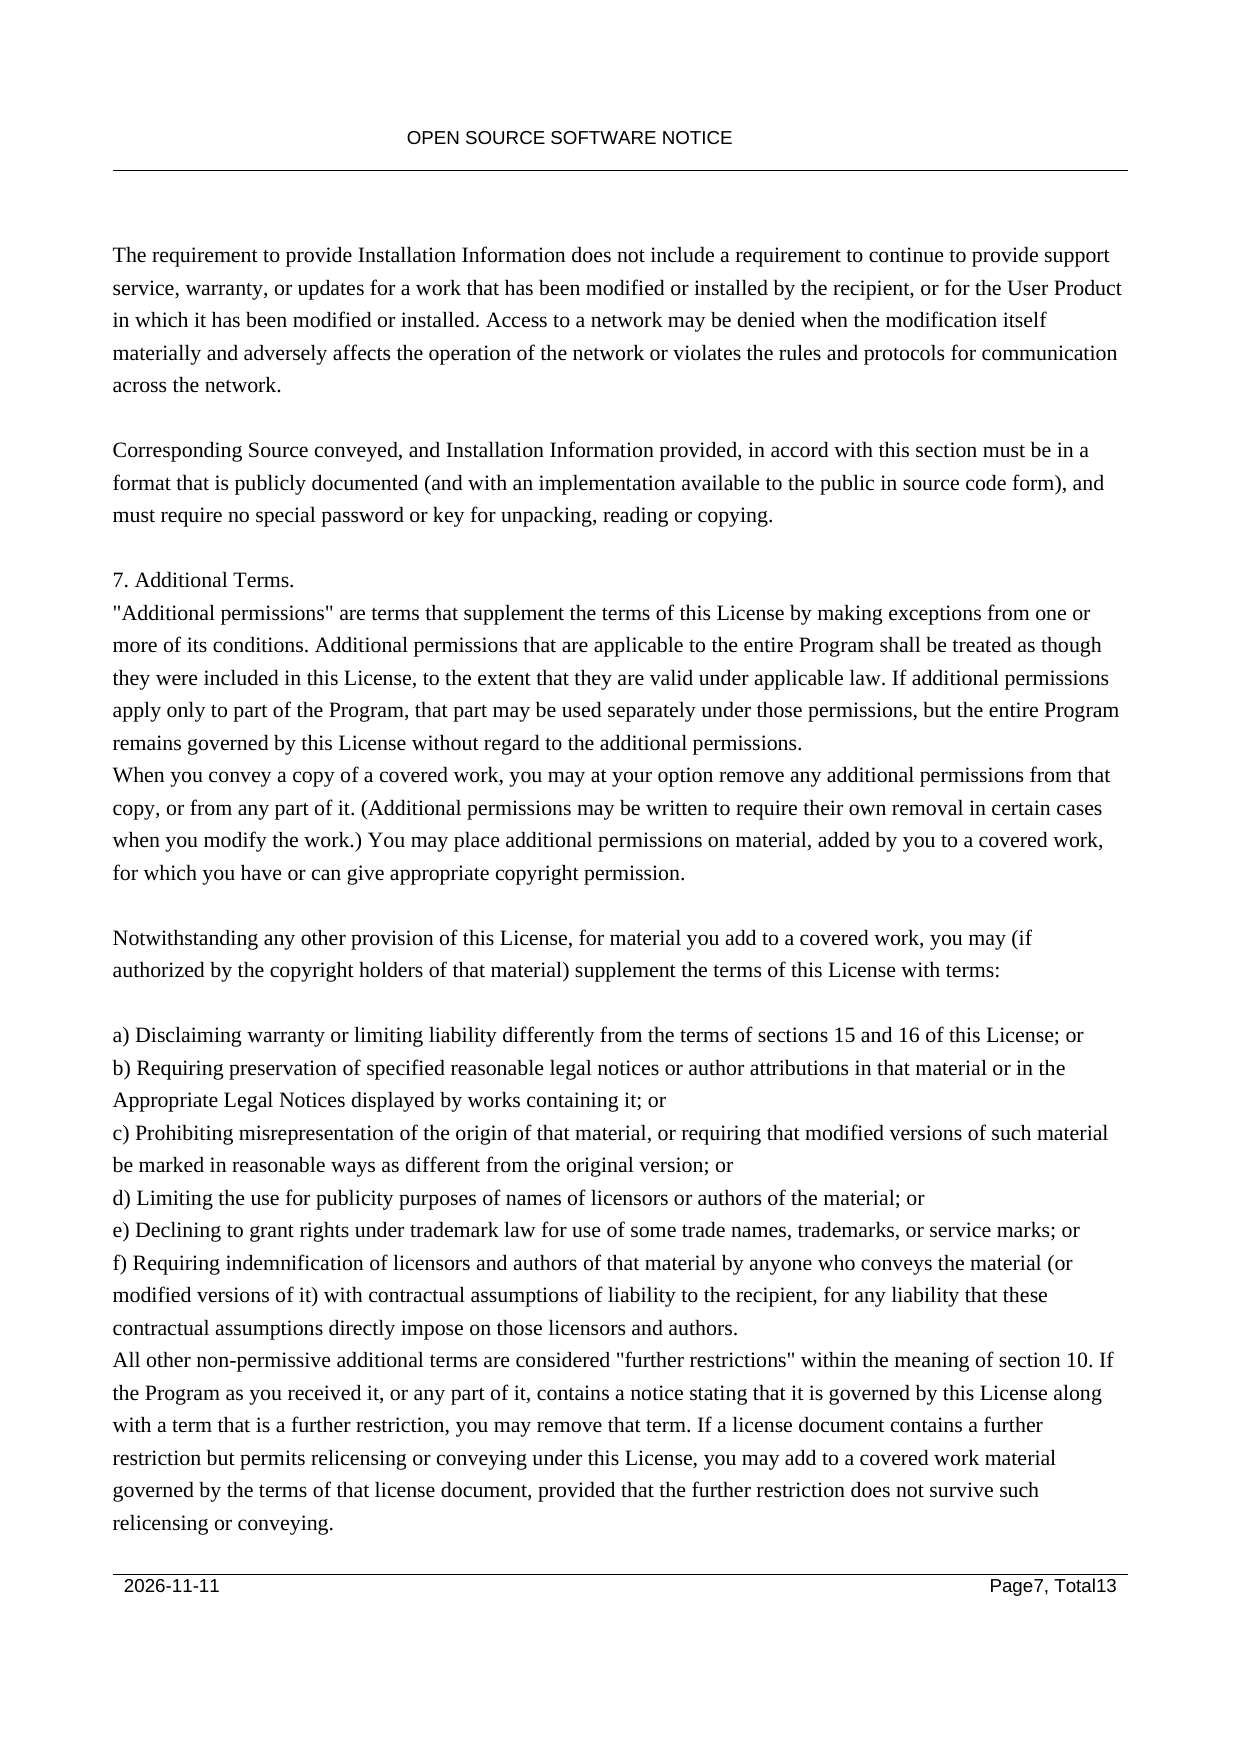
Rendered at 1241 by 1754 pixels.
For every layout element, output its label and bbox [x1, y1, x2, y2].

text [112, 206, 1128, 1539]
